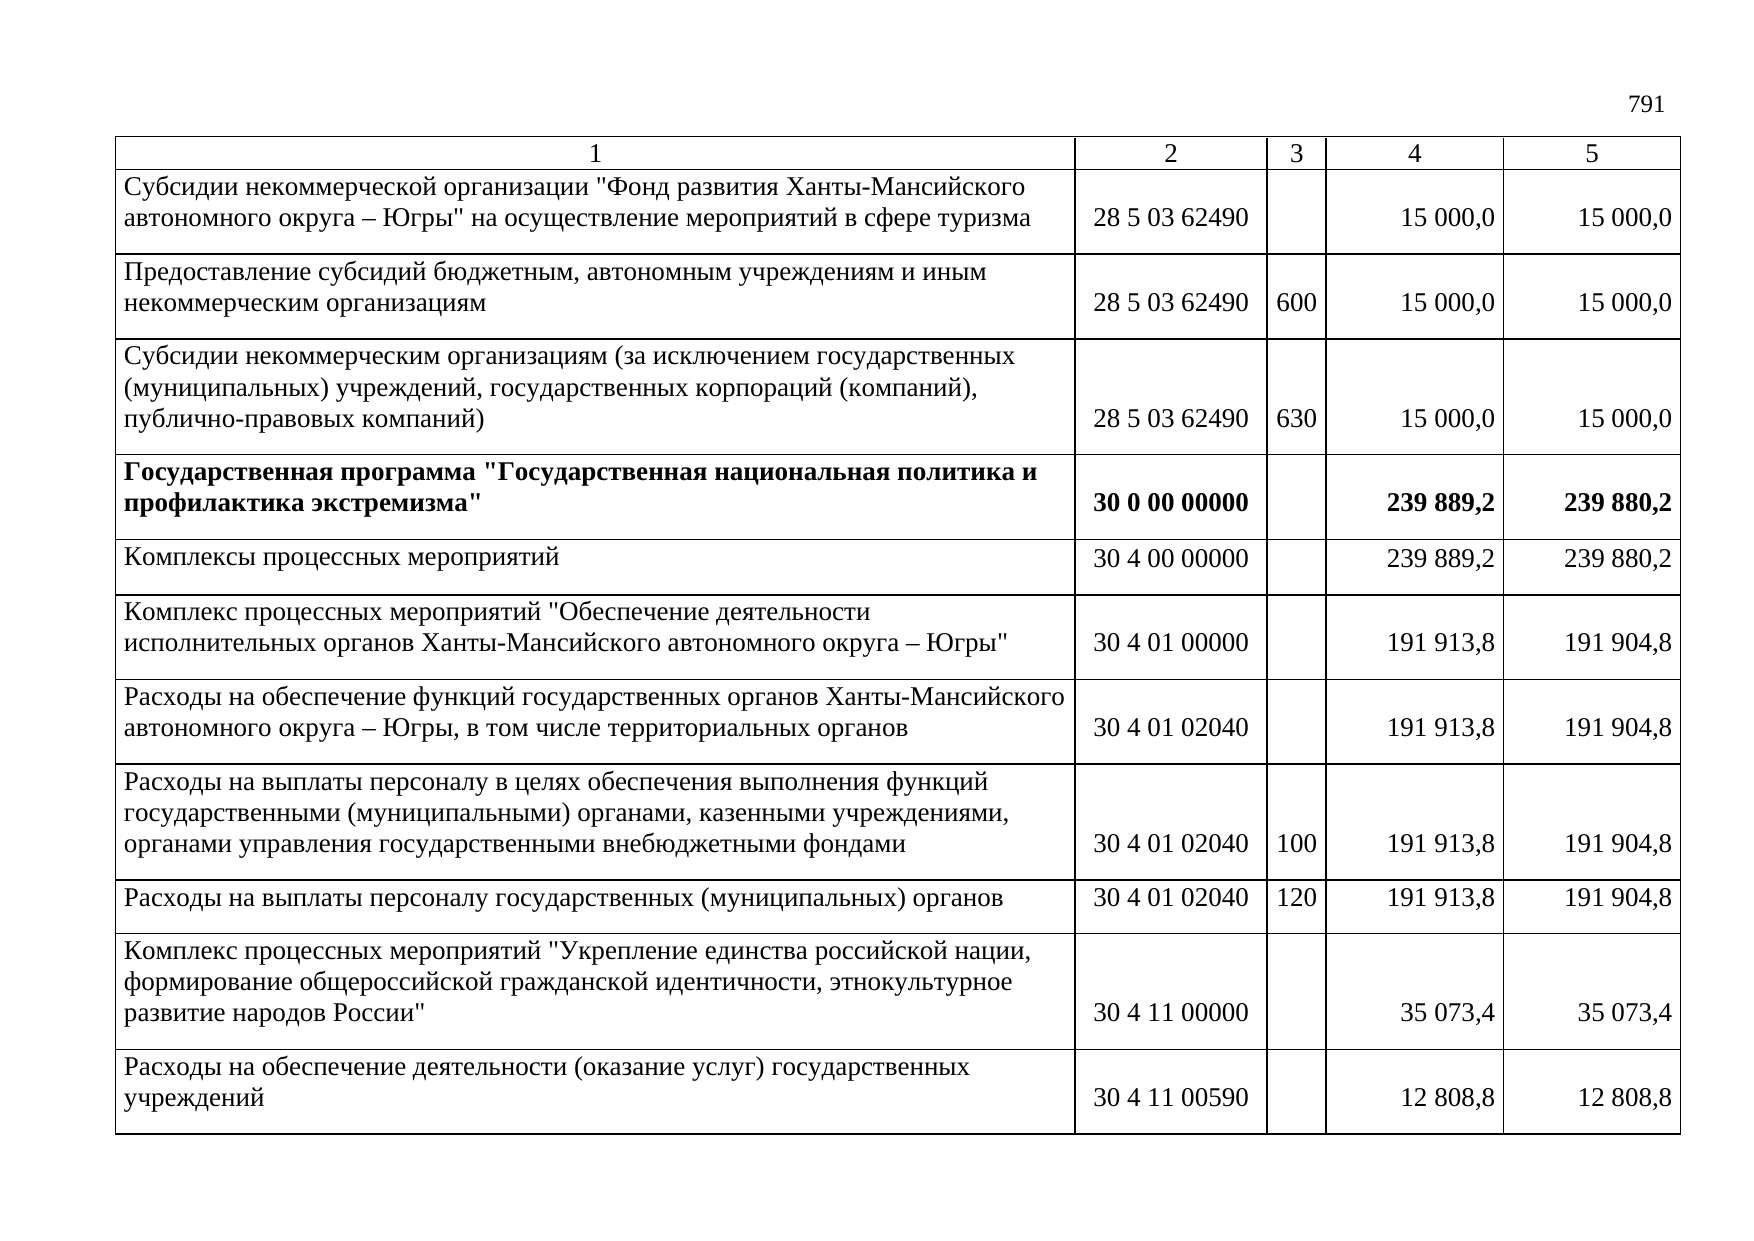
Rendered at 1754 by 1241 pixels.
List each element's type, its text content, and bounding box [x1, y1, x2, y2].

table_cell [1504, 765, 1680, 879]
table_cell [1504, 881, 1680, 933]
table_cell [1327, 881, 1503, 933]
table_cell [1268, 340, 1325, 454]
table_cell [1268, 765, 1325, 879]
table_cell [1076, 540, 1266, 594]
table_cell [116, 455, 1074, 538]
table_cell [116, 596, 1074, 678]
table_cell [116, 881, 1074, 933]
table_header 4 [1327, 137, 1503, 168]
table_header 3 [1268, 137, 1326, 168]
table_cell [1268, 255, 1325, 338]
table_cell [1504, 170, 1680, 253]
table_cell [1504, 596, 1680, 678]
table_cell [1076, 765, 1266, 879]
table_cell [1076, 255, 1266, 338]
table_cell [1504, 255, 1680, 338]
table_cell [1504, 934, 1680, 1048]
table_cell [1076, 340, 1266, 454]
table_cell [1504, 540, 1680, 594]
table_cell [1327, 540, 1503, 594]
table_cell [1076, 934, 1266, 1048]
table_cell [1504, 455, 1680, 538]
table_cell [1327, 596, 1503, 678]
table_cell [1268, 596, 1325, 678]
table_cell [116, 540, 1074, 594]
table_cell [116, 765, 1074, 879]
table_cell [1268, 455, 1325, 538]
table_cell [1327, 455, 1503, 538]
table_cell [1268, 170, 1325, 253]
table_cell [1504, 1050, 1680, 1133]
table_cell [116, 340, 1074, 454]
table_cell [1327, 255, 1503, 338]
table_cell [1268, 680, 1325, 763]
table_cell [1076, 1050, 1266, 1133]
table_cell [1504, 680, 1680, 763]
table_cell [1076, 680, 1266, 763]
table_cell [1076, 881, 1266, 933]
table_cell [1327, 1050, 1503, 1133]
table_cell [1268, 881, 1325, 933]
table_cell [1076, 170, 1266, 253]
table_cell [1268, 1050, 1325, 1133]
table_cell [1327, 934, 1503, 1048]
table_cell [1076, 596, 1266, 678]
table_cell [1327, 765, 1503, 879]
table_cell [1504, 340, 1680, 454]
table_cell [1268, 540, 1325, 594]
table_header 2 [1076, 137, 1267, 168]
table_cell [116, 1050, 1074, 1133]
table_header 1 [116, 137, 1075, 168]
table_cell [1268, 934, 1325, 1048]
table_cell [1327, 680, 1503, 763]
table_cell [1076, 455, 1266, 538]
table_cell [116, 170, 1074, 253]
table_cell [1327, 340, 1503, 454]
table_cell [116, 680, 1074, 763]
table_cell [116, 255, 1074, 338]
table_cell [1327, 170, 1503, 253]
table_header 5 [1504, 137, 1680, 168]
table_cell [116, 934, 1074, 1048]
